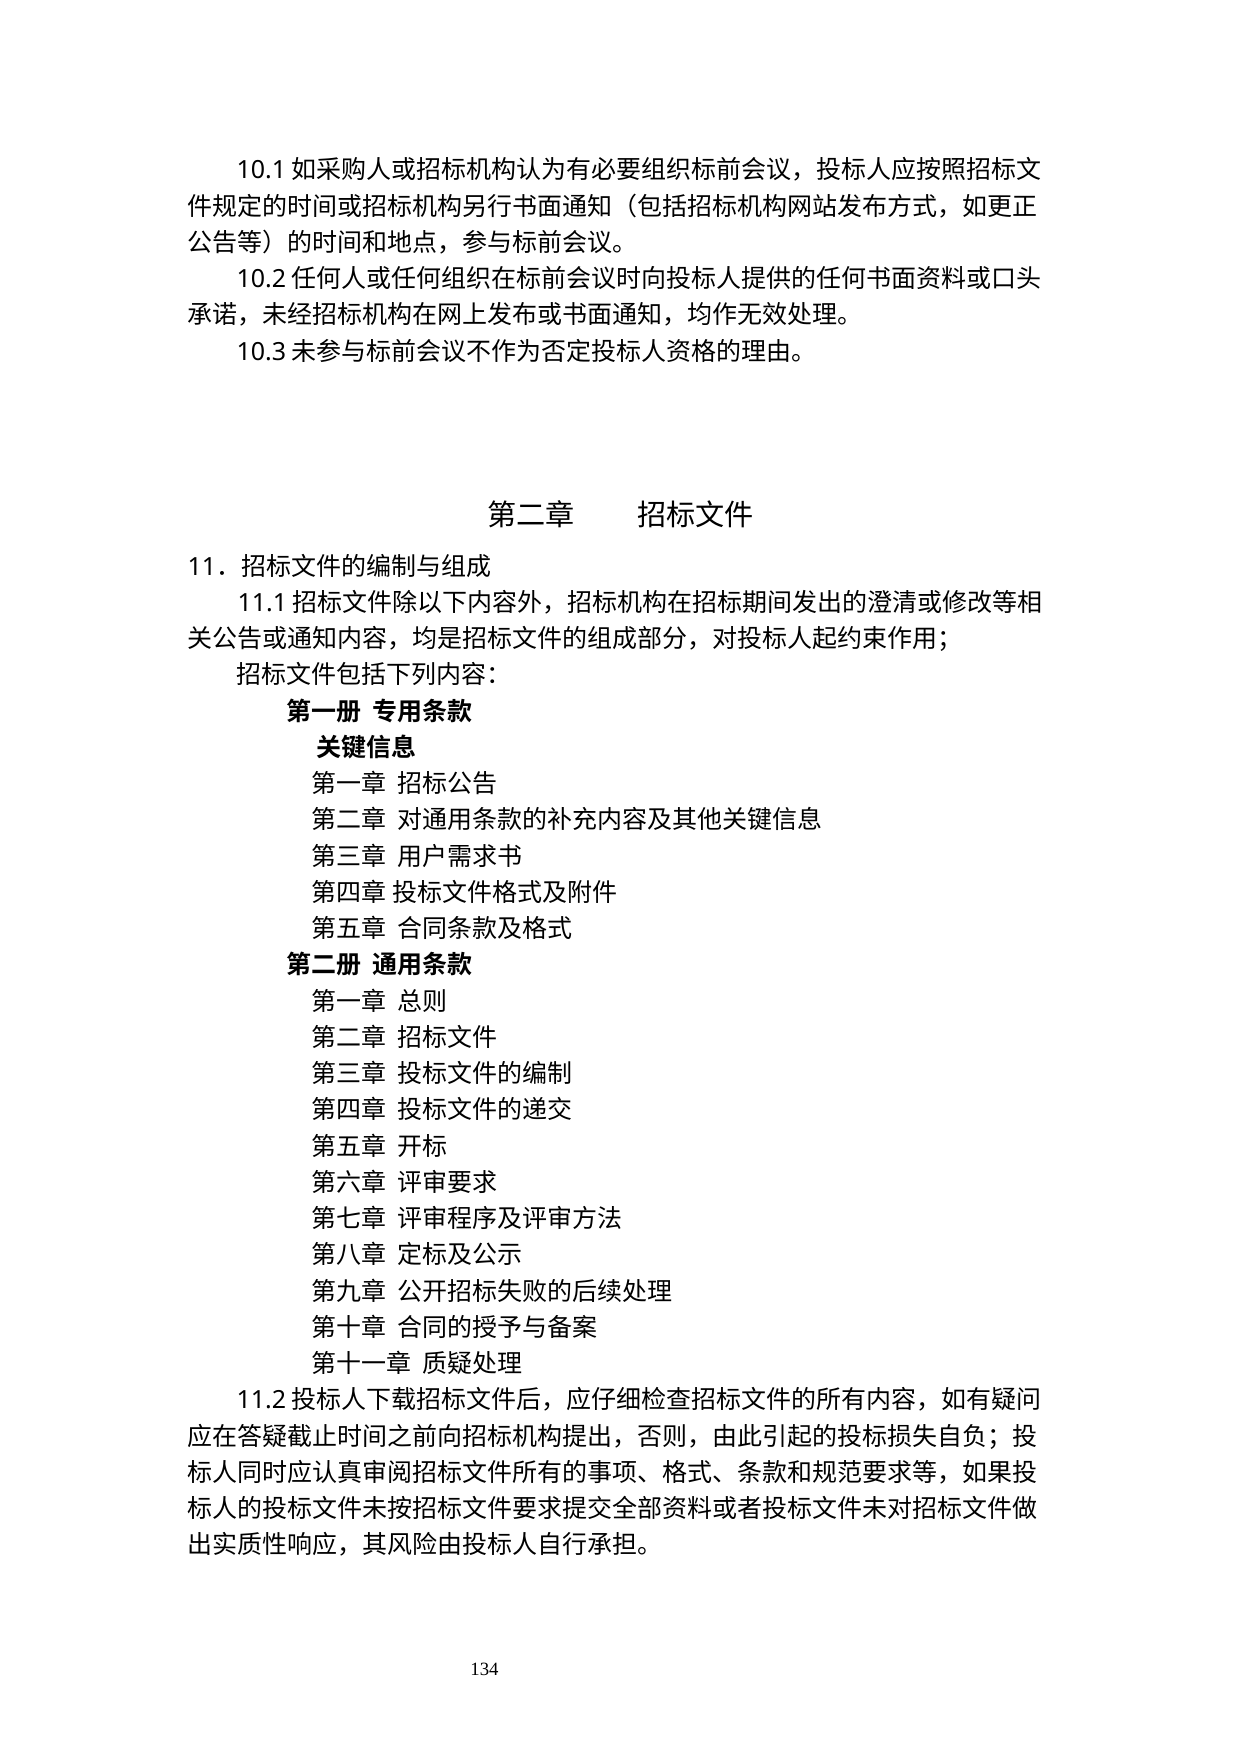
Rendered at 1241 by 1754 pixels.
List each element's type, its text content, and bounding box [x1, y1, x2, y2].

text 第七章 评审程序及评审方法 [262, 1198, 1053, 1235]
text 第八章 定标及公示 [262, 1235, 1053, 1271]
text 第一章 招标公告 [262, 763, 1053, 800]
text 第一章 总则 [262, 981, 1053, 1017]
text 第十章 合同的授予与备案 [262, 1307, 1053, 1343]
text 第一册 专用条款 [237, 691, 1053, 727]
text 关键信息 [316, 727, 1053, 763]
subtitle 招标文件 [187, 491, 1053, 533]
text 10.3未参与标前会议不作为否定投标人资格的理由。 [187, 331, 1053, 367]
text 招标文件包括下列内容： [187, 655, 1053, 691]
text 第五章 开标 [262, 1126, 1053, 1162]
text 第十一章 质疑处理 [262, 1343, 1053, 1380]
text 第五章 合同条款及格式 [262, 908, 1053, 945]
text 10.2任何人或任何组织在标前会议时向投标人提供的任何书面资料或口头承诺，未经招标机构在网上发布或书面通知，均作无效处理。 [187, 259, 1053, 331]
text 第四章 投标文件格式及附件 [262, 872, 1053, 908]
text 第三章 投标文件的编制 [262, 1053, 1053, 1090]
text 第二章 对通用条款的补充内容及其他关键信息 [262, 800, 1053, 836]
text 11．招标文件的编制与组成 [187, 546, 1053, 582]
text 第六章 评审要求 [262, 1162, 1053, 1198]
text 第二章 招标文件 [262, 1017, 1053, 1053]
text 第九章 公开招标失败的后续处理 [262, 1271, 1053, 1307]
text 10.1如采购人或招标机构认为有必要组织标前会议，投标人应按照招标文件规定的时间或招标机构另行书面通知（包括招标机构网站发布方式，如更正公告等）的时间和地点，参与标前会议。 [187, 150, 1053, 259]
text 11.2投标人下载招标文件后，应仔细检查招标文件的所有内容，如有疑问应在答疑截止时间之前向招标机构提出，否则，由此引起的投标损失自负；投标人同时应认真审阅招标文件所有的事项、格式、条款和规范要求等，如果投标人的投标文件未按招标文件要求提交全部资料或者投标文件未对招标文件做出实质性响应，其风险由投标人自行承担。 [187, 1380, 1053, 1561]
text 11.1招标文件除以下内容外，招标机构在招标期间发出的澄清或修改等相关公告或通知内容，均是招标文件的组成部分，对投标人起约束作用； [187, 582, 1053, 655]
text 第三章 用户需求书 [262, 836, 1053, 872]
text 第二册 通用条款 [237, 945, 1053, 981]
text 第四章 投标文件的递交 [262, 1090, 1053, 1126]
